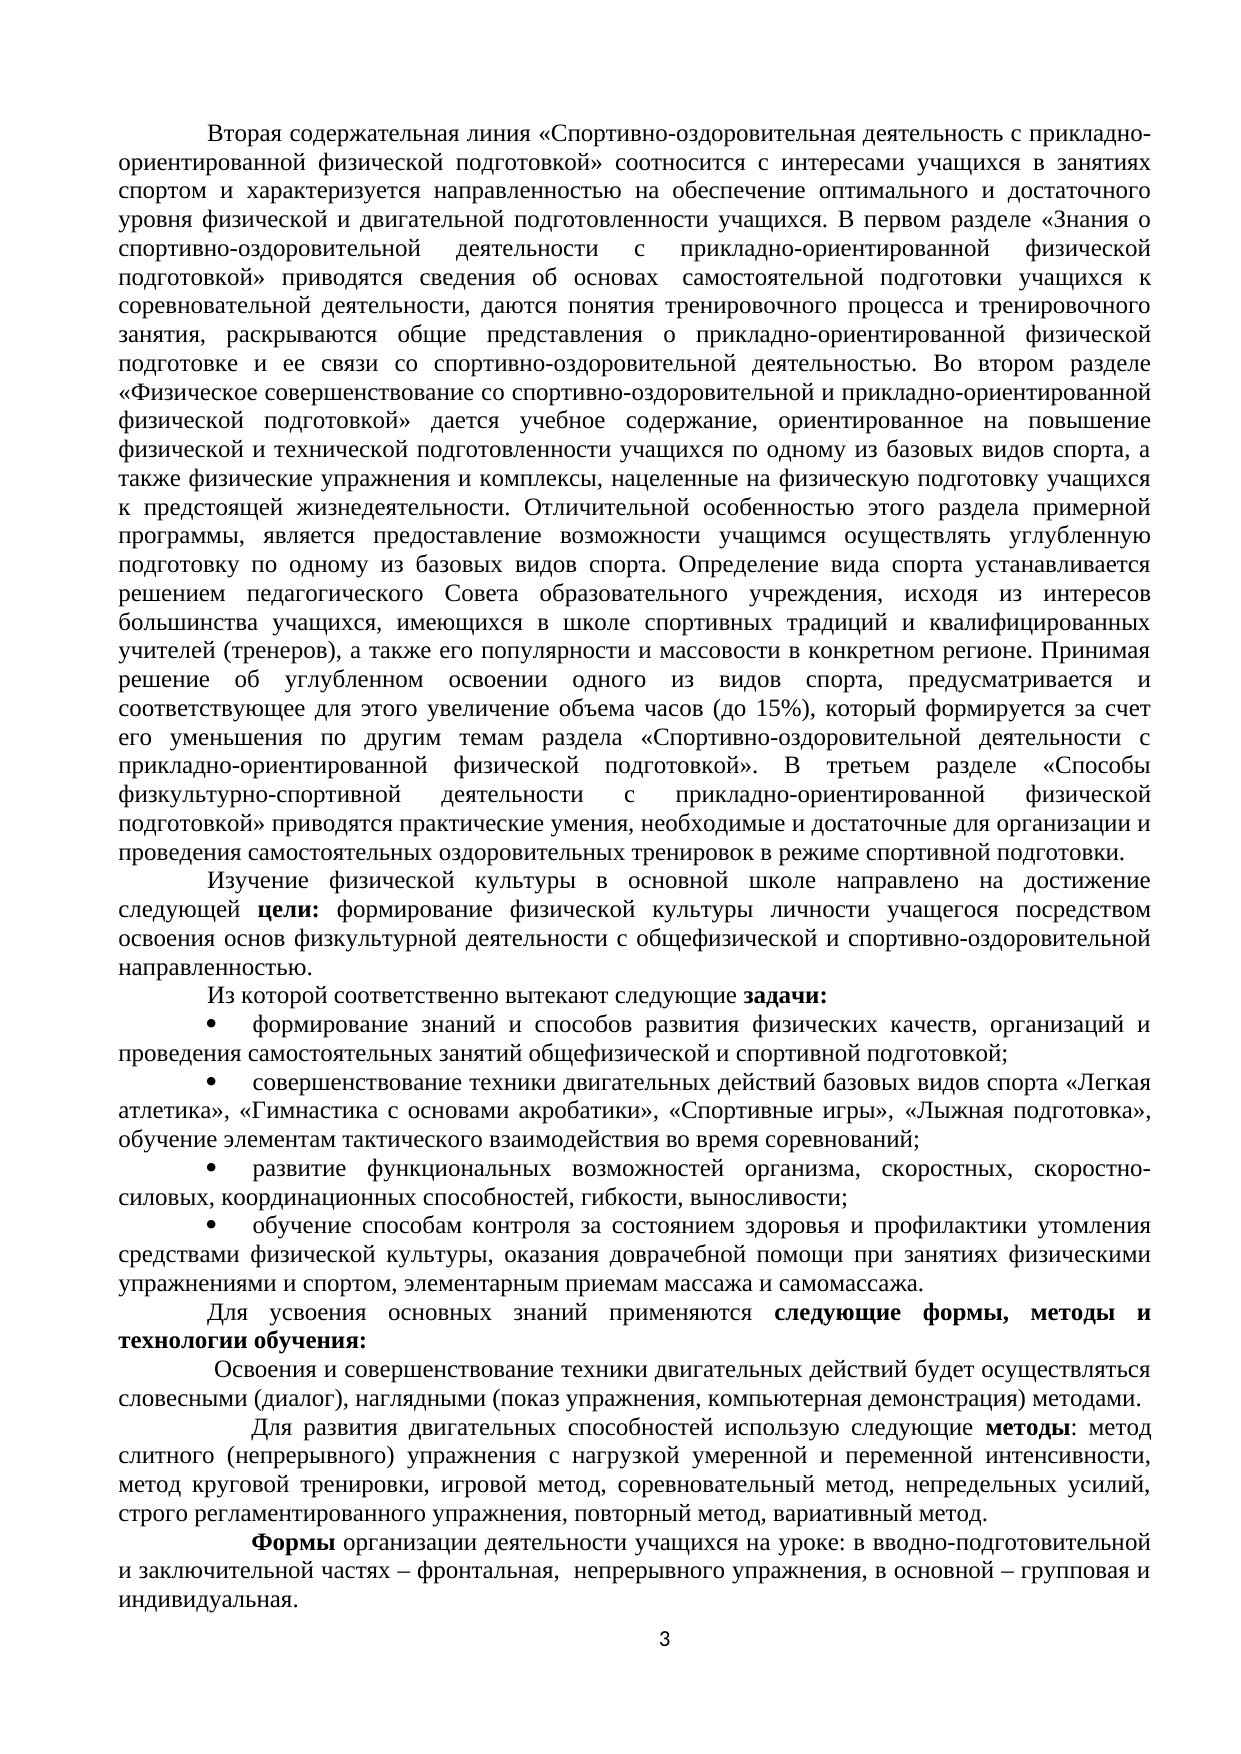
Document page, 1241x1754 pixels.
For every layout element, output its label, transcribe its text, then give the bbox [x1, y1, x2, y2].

list формирование знаний и способов развития физических качеств, организаций и проведения самостоятельных занятий общефизической и спортивной подготовкой; [118, 1009, 1152, 1067]
text Формы организации деятельности учащихся на уроке: в вводно-подготовительной и заключительной частях – фронтальная, непрерывного упражнения, в основной – групповая и индивидуальная. [118, 1527, 1152, 1613]
list совершенствование техники двигательных действий базовых видов спорта «Легкая атлетика», «Гимнастика с основами акробатики», «Спортивные игры», «Лыжная подготовка», обучение элементам тактического взаимодействия во время соревнований; [118, 1067, 1152, 1153]
text Для усвоения основных знаний применяются следующие формы, методы и технологии обучения: [118, 1297, 1152, 1354]
list обучение способам контроля за состоянием здоровья и профилактики утомления средствами физической культуры, оказания доврачебной помощи при занятиях физическими упражнениями и спортом, элементарным приемам массажа и самомассажа. [118, 1211, 1152, 1297]
text Из которой соответственно вытекают следующие задачи: [118, 981, 1152, 1009]
list развитие функциональных возможностей организма, скоростных, скоростно-силовых, координационных способностей, гибкости, выносливости; [118, 1153, 1152, 1211]
text Изучение физической культуры в основной школе направлено на достижение следующей цели: формирование физической культуры личности учащегося посредством освоения основ физкультурной деятельности с общефизической и спортивно-оздоровительной направленностью. [118, 866, 1152, 981]
text Для развития двигательных способностей использую следующие методы: метод слитного (непрерывного) упражнения с нагрузкой умеренной и переменной интенсивности, метод круговой тренировки, игровой метод, соревновательный метод, непредельных усилий, строго регламентированного упражнения, повторный метод, вариативный метод. [118, 1412, 1152, 1527]
text Вторая содержательная линия «Спортивно-оздоровительная деятельность с прикладно-ориентированной физической подготовкой» соотносится с интересами учащихся в занятиях спортом и характеризуется направленностью на обеспечение оптимального и достаточного уровня физической и двигательной подготовленности учащихся. В первом разделе «Знания о спортивно-оздоровительной деятельности с прикладно-ориентированной физической подготовкой» приводятся сведения об основах самостоятельной подготовки учащихся к соревновательной деятельности, даются понятия тренировочного процесса и тренировочного занятия, раскрываются общие представления о прикладно-ориентированной физической подготовке и ее связи со спортивно-оздоровительной деятельностью. Во втором разделе «Физическое совершенствование со спортивно-оздоровительной и прикладно-ориентированной физической подготовкой» дается учебное содержание, ориентированное на повышение физической и технической подготовленности учащихся по одному из базовых видов спорта, а также физические упражнения и комплексы, нацеленные на физическую подготовку учащихся к предстоящей жизнедеятельности. Отличительной особенностью этого раздела примерной программы, является предоставление возможности учащимся осуществлять углубленную подготовку по одному из базовых видов спорта. Определение вида спорта устанавливается решением педагогического Совета образовательного учреждения, исходя из интересов большинства учащихся, имеющихся в школе спортивных традиций и квалифицированных учителей (тренеров), а также его популярности и массовости в конкретном регионе. Принимая решение об углубленном освоении одного из видов спорта, предусматривается и соответствующее для этого увеличение объема часов (до 15%), который формируется за счет его уменьшения по другим темам раздела «Спортивно-оздоровительной деятельности с прикладно-ориентированной физической подготовкой». В третьем разделе «Способы физкультурно-спортивной деятельности с прикладно-ориентированной физической подготовкой» приводятся практические умения, необходимые и достаточные для организации и проведения самостоятельных оздоровительных тренировок в режиме спортивной подготовки. [118, 118, 1152, 866]
text Освоения и совершенствование техники двигательных действий будет осуществляться словесными (диалог), наглядными (показ упражнения, компьютерная демонстрация) методами. [118, 1354, 1152, 1412]
